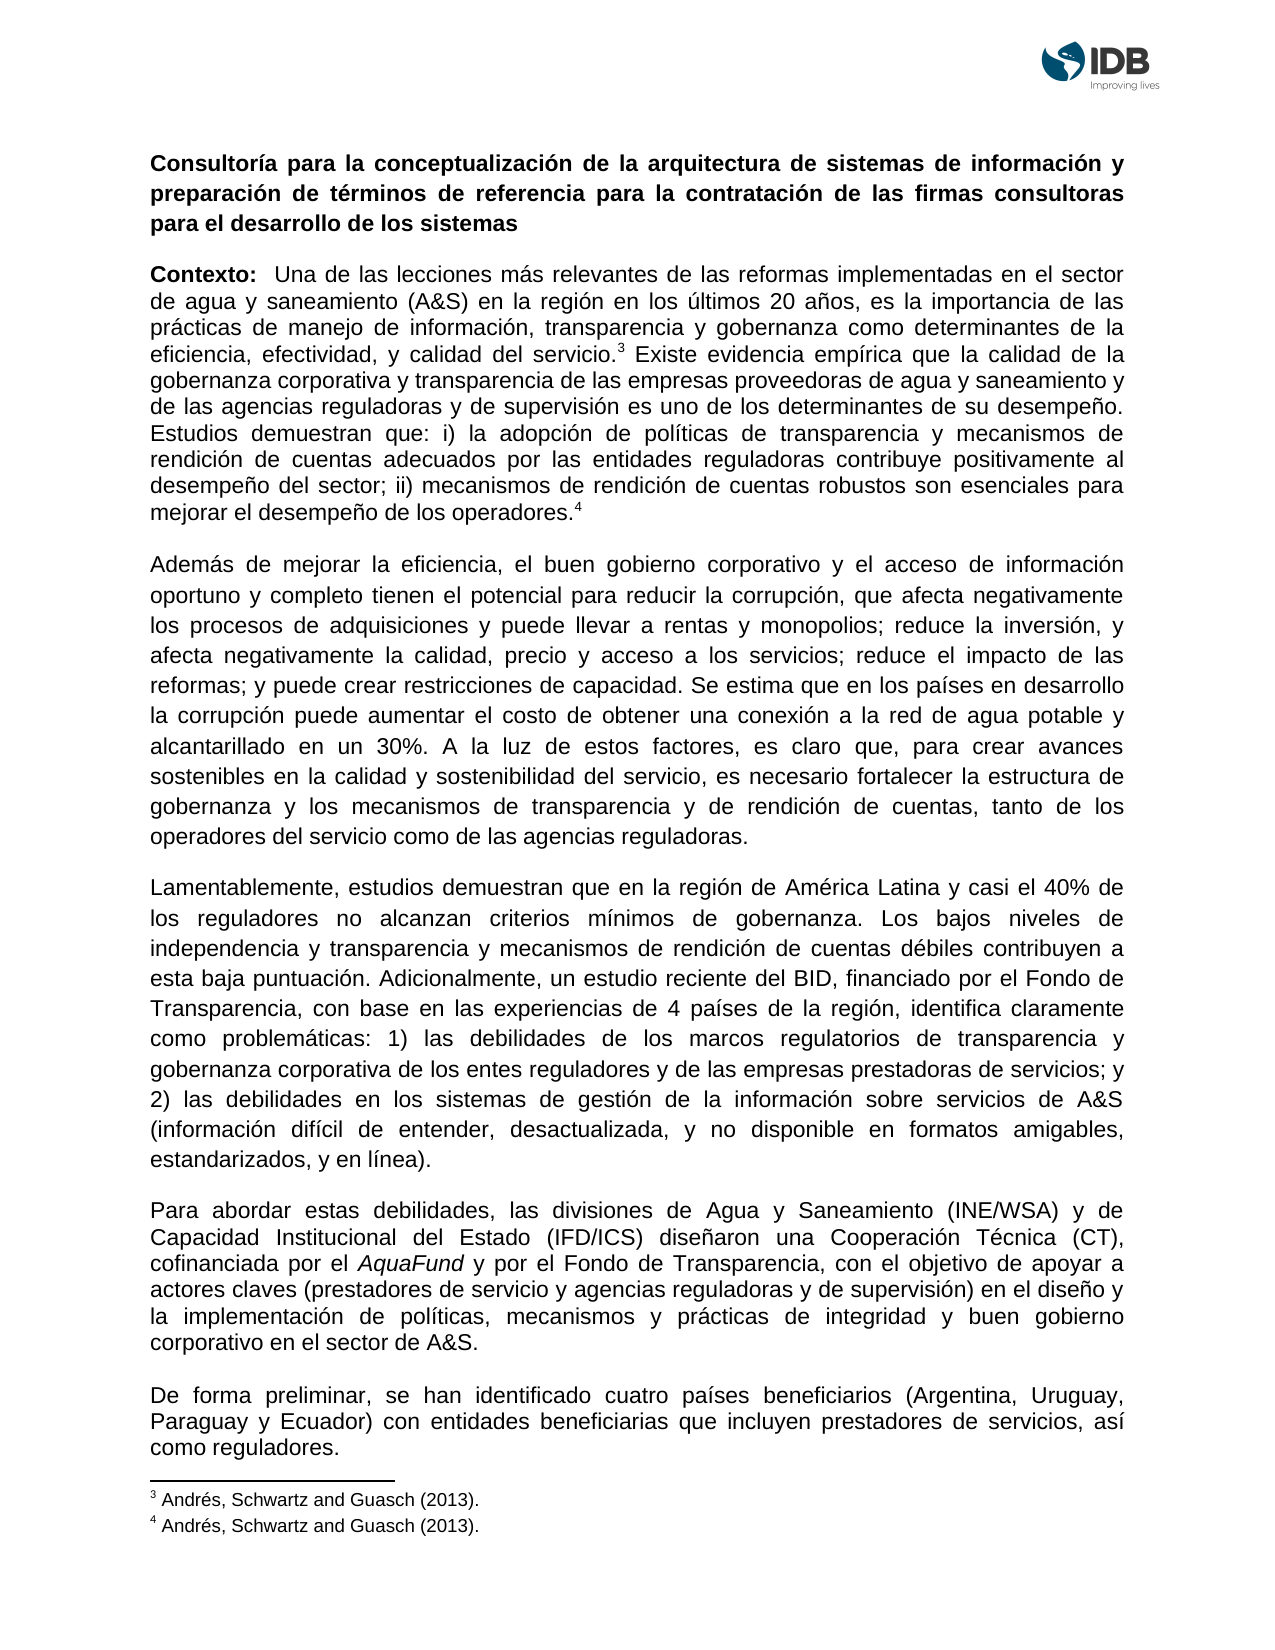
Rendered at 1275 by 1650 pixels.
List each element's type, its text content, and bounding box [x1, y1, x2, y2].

text Lamentablemente, estudios demuestran que en la región de América Latina y casi el 40% de los reguladores no alcanzan criterios mínimos de gobernanza. Los bajos niveles de independencia y transparencia y mecanismos de rendición de cuentas débiles contribuyen a esta baja puntuación. Adicionalmente, un estudio reciente del BID, financiado por el Fondo de Transparencia, con base en las experiencias de 4 países de la región, identifica claramente como problemáticas: 1) las debilidades de los marcos regulatorios de transparencia y gobernanza corporativa de los entes reguladores y de las empresas prestadoras de servicios; y 2) las debilidades en los sistemas de gestión de la información sobre servicios de A&S (información difícil de entender, desactualizada, y no disponible en formatos amigables, estandarizados, y en línea). [150, 874, 1125, 1172]
text Para abordar estas debilidades, las divisiones de Agua y Saneamiento (INE/WSA) y de Capacidad Institucional del Estado (IFD/ICS) diseñaron una Cooperación Técnica (CT), cofinanciada por el AquaFund y por el Fondo de Transparencia, con el objetivo de apoyar a actores claves (prestadores de servicio y agencias reguladoras y de supervisión) en el diseño y la implementación de políticas, mecanismos y prácticas de integridad y buen gobierno corporativo en el sector de A&S. [150, 1197, 1125, 1355]
text Contexto: Una de las lecciones más relevantes de las reformas implementadas en el sector de agua y saneamiento (A&S) en la región en los últimos 20 años, es la importancia de las prácticas de manejo de información, transparencia y gobernanza como determinantes de la eficiencia, efectividad, y calidad del servicio. Existe evidencia empírica que la calidad de la gobernanza corporativa y transparencia de las empresas proveedoras de agua y saneamiento y de las agencias reguladoras y de supervisión es uno de los determinantes de su desempeño. Estudios demuestran que: i) la adopción de políticas de transparencia y mecanismos de rendición de cuentas adecuados por las entidades reguladoras contribuye positivamente al desempeño del sector; ii) mecanismos de rendición de cuentas robustos son esenciales para mejorar el desempeño de los operadores. [150, 261, 1125, 525]
text Además de mejorar la eficiencia, el buen gobierno corporativo y el acceso de información oportuno y completo tienen el potencial para reducir la corrupción, que afecta negativamente los procesos de adquisiciones y puede llevar a rentas y monopolios; reduce la inversión, y afecta negativamente la calidad, precio y acceso a los servicios; reduce el impacto de las reformas; y puede crear restricciones de capacidad. Se estima que en los países en desarrollo la corrupción puede aumentar el costo de obtener una conexión a la red de agua potable y alcantarillado en un 30%. A la luz de estos factores, es claro que, para crear avances sostenibles en la calidad y sostenibilidad del servicio, es necesario fortalecer la estructura de gobernanza y los mecanismos de transparencia y de rendición de cuentas, tanto de los operadores del servicio como de las agencias reguladoras. [150, 551, 1125, 849]
picture [1016, 34, 1181, 95]
text De forma preliminar, se han identificado cuatro países beneficiarios (Argentina, Uruguay, Paraguay y Ecuador) con entidades beneficiarias que incluyen prestadores de servicios, así como reguladores. [150, 1382, 1125, 1461]
text Consultoría para la conceptualización de la arquitectura de sistemas de información y preparación de términos de referencia para la contratación de las firmas consultoras para el desarrollo de los sistemas [150, 150, 1125, 237]
